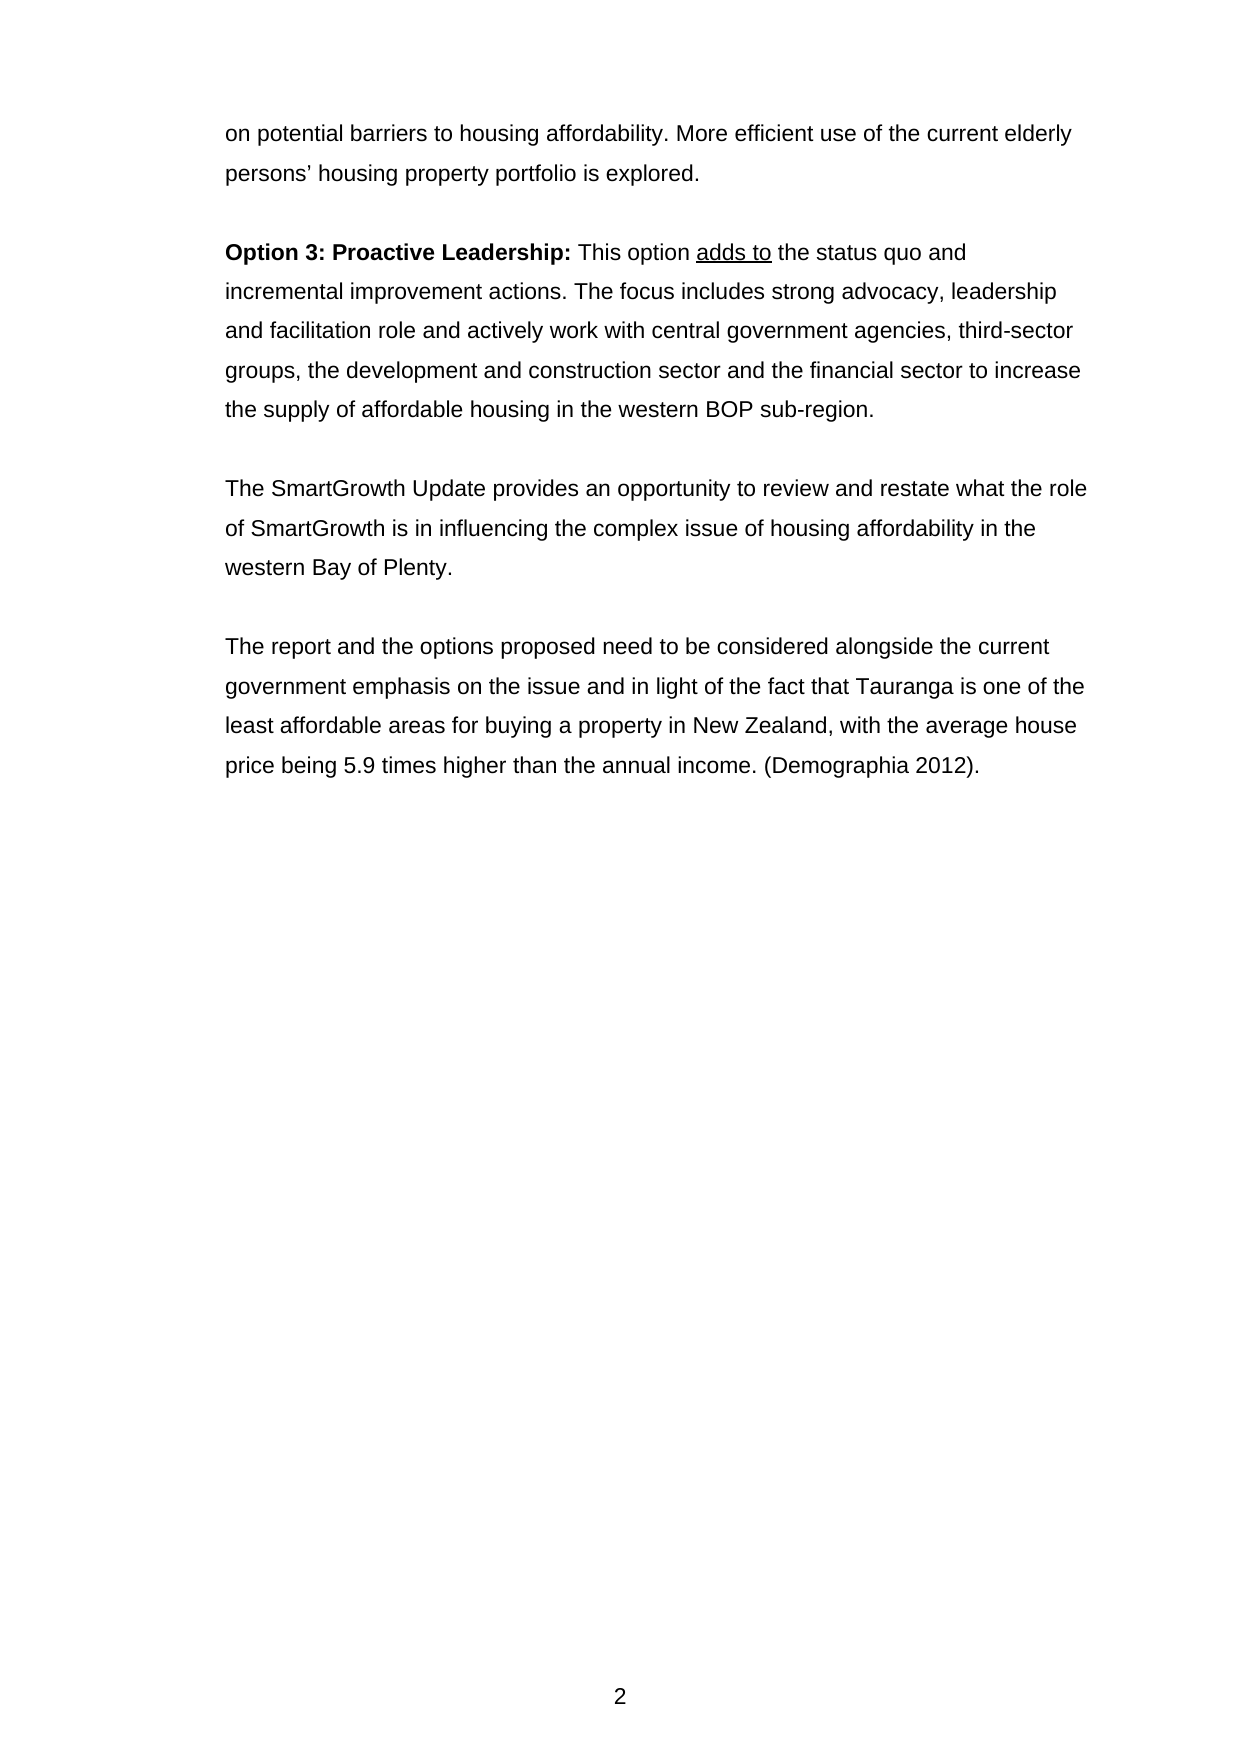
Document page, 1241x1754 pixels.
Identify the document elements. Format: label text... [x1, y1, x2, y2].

text The report and the options proposed need to be considered alongside the current government emphasis on the issue and in light of the fact that Tauranga is one of the least affordable areas for buying a property in New Zealand, with the average house price being 5.9 times higher than the annual income. (Demographia 2012). [225, 633, 1090, 778]
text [225, 120, 1090, 186]
text Option 3: Proactive Leadership: This option adds to the status quo and incremental improvement actions. The focus includes strong advocacy, leadership and facilitation role and actively work with central government agencies, third-sector groups, the development and construction sector and the financial sector to increase the supply of affordable housing in the western BOP sub-region. [225, 238, 1090, 423]
text The SmartGrowth Update provides an opportunity to review and restate what the role of SmartGrowth is in influencing the complex issue of housing affordability in the western Bay of Plenty. [225, 475, 1090, 581]
